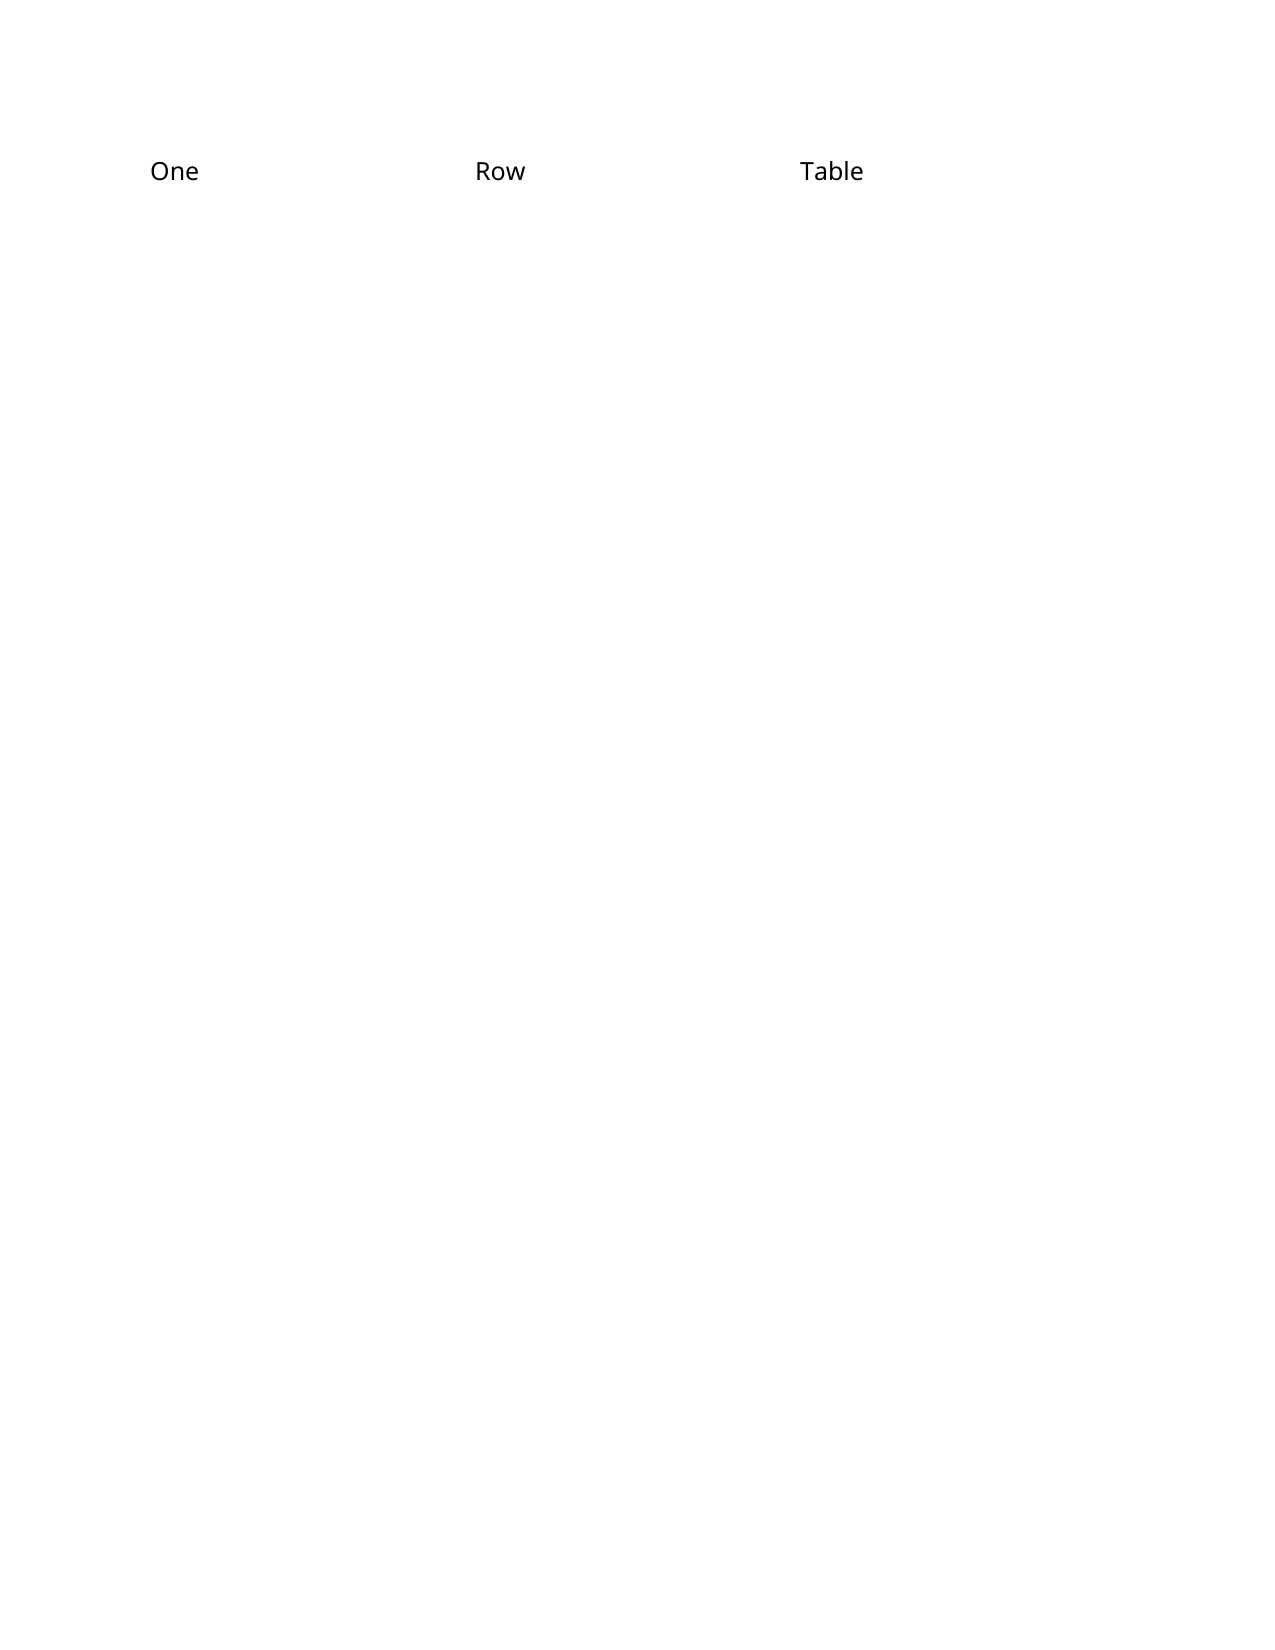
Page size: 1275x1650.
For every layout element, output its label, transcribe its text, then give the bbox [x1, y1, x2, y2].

table_header One [139, 150, 464, 192]
table_header Row [464, 150, 789, 192]
table_header Table [789, 150, 1114, 192]
